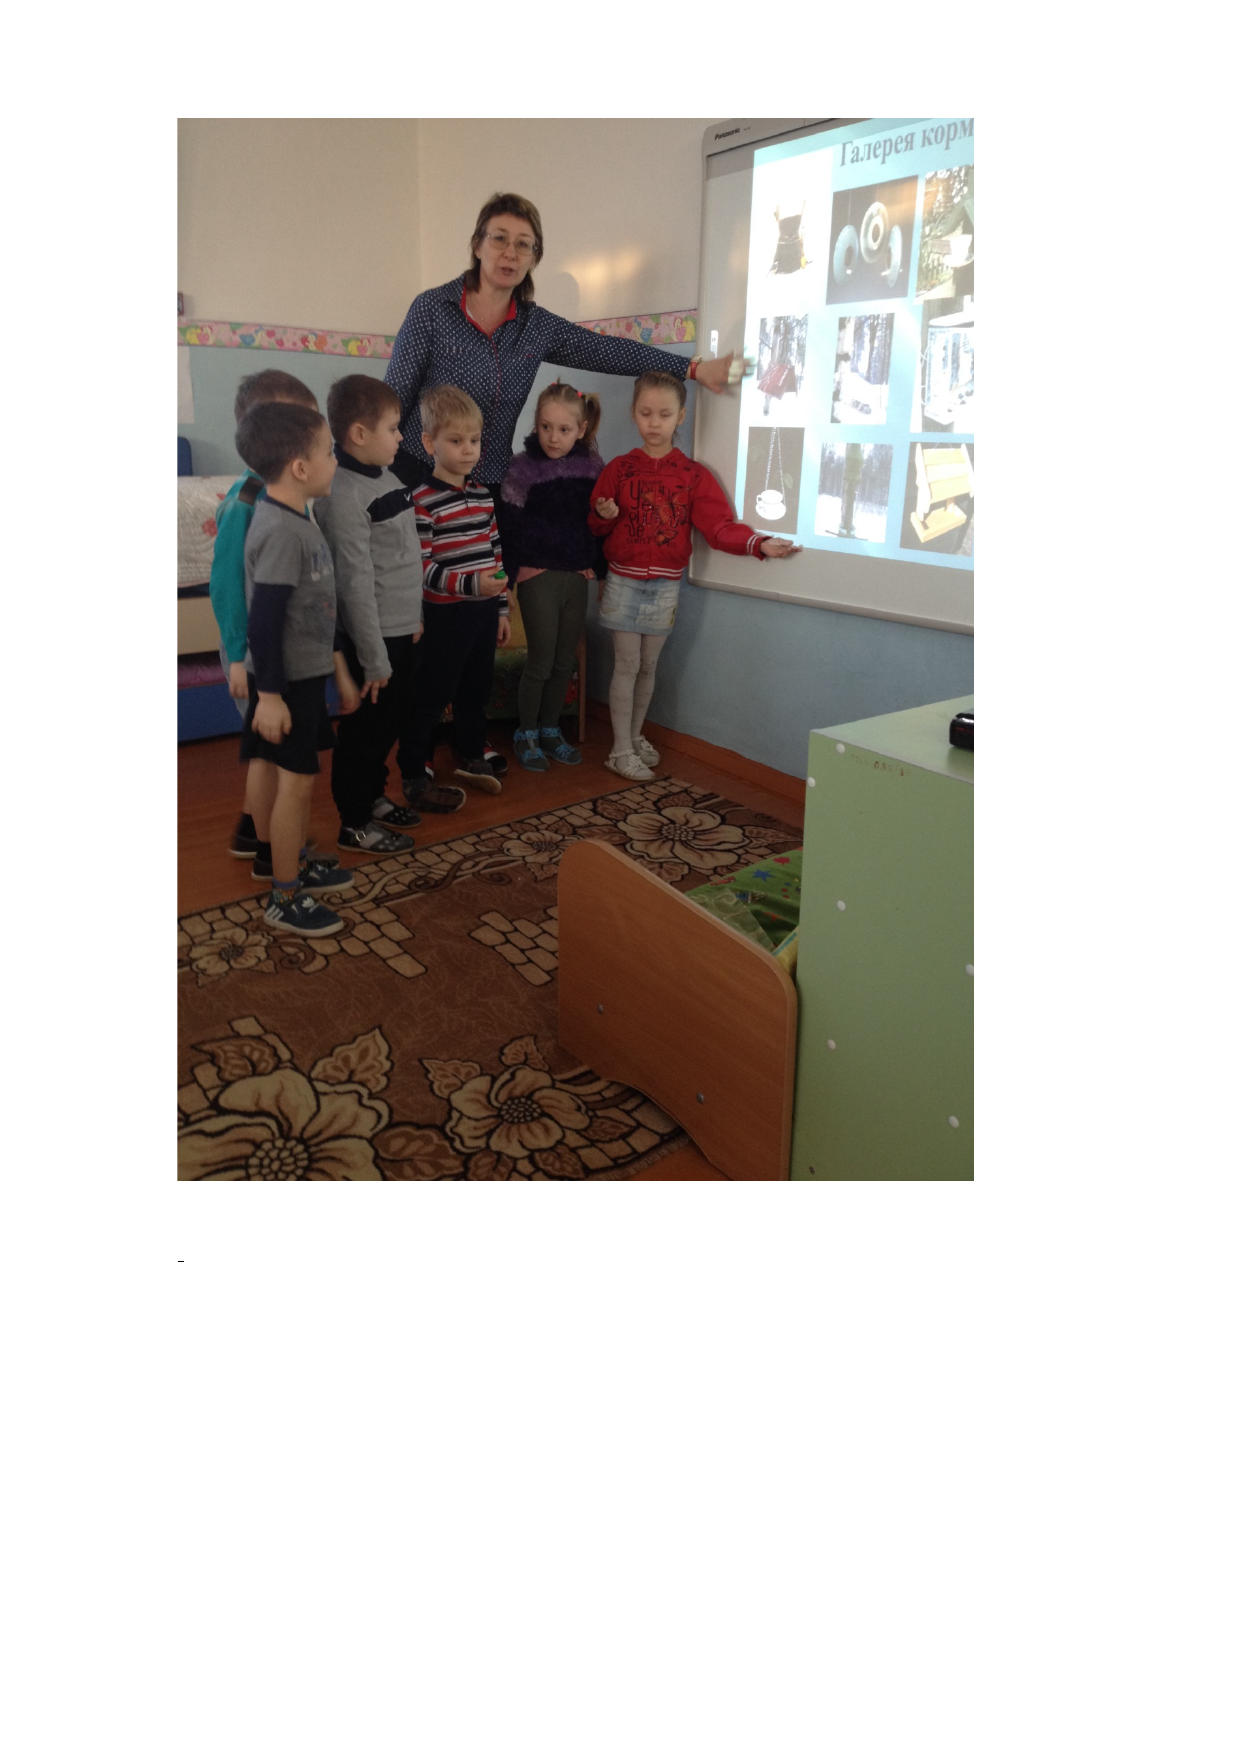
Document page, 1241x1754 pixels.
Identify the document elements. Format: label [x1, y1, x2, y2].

picture [177, 118, 974, 1181]
